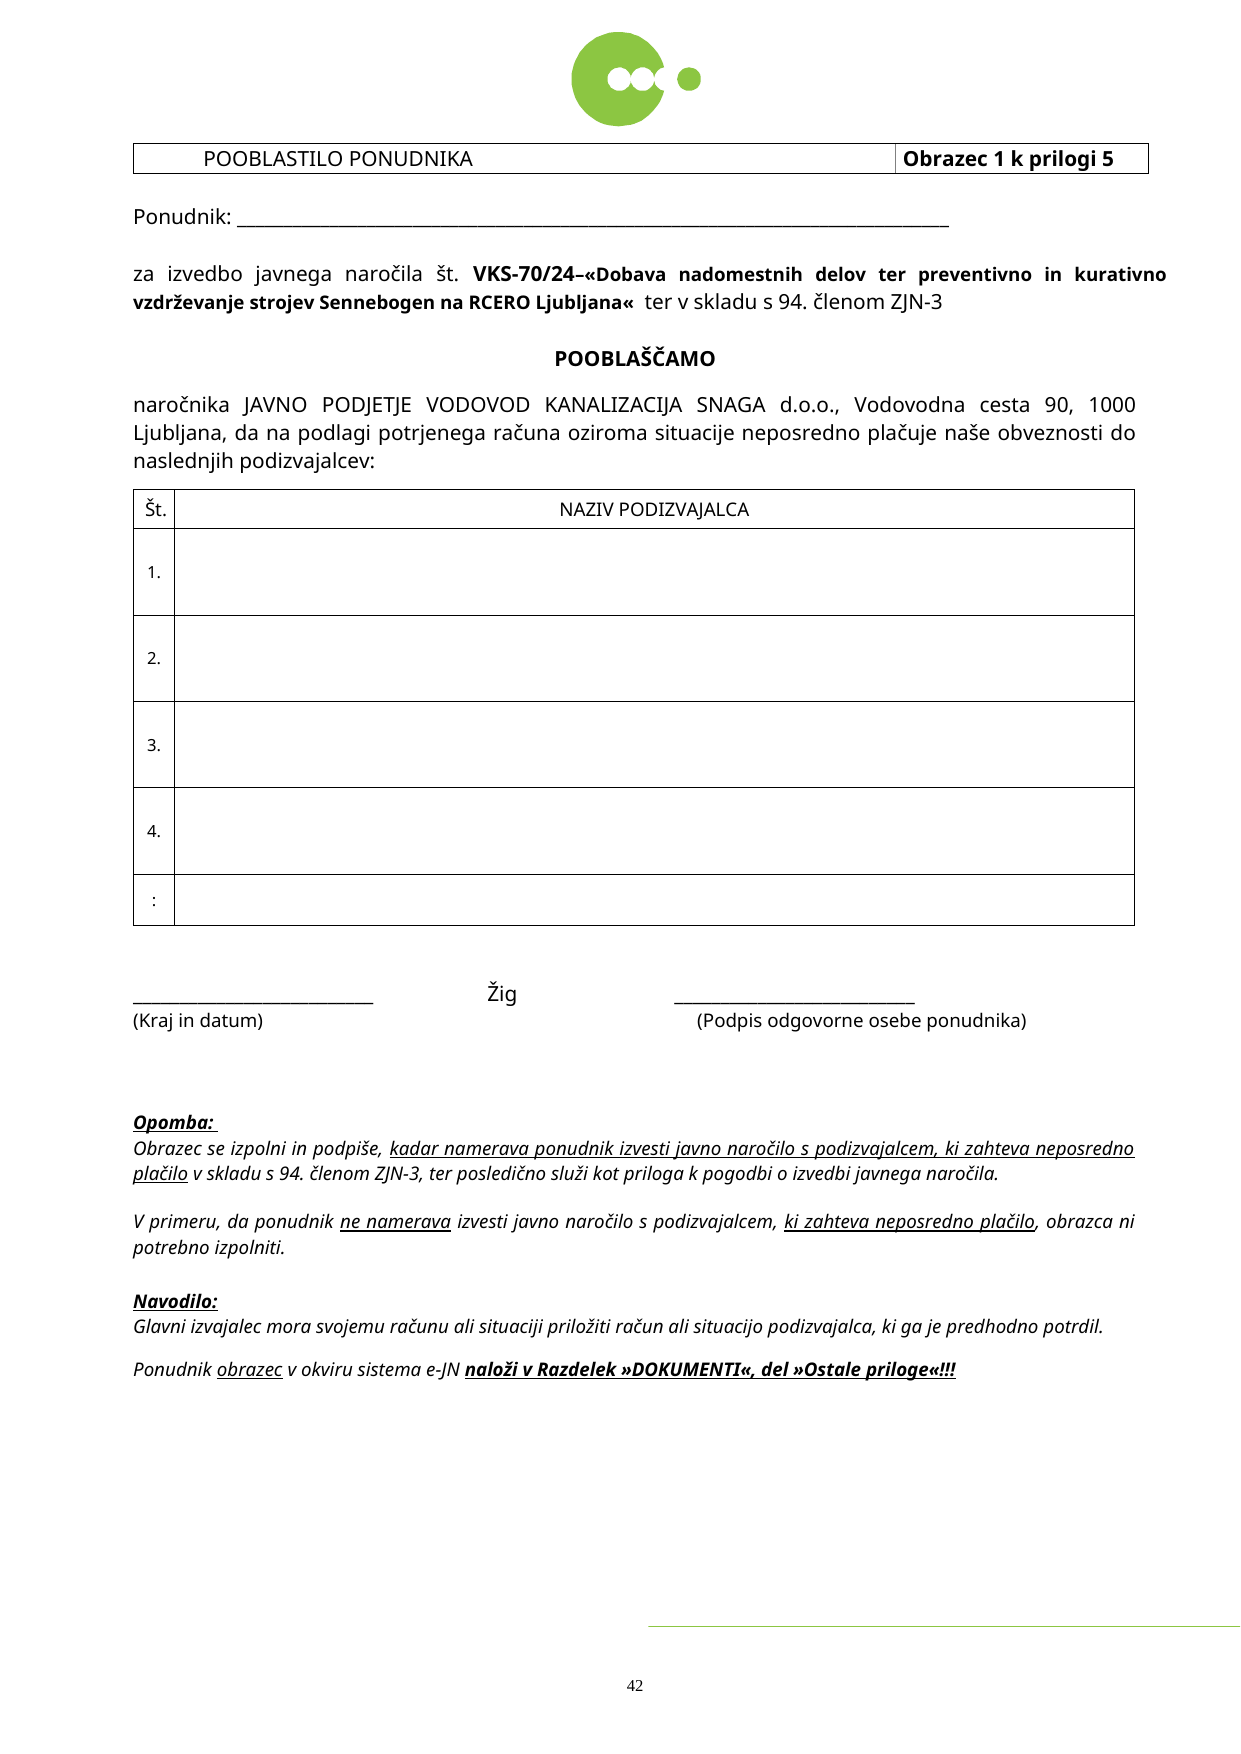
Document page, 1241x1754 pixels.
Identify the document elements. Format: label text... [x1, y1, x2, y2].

text __________________________ Žig __________________________ [133, 979, 1137, 1007]
table_cell [175, 788, 1134, 874]
text Ponudnik obrazec v okviru sistema e-JN naloži v Razdelek »DOKUMENTI«, del »Ostale priloge«!!! [133, 1356, 1137, 1382]
table_cell 4. [134, 788, 174, 874]
table_cell 2. [134, 616, 174, 701]
table_header [134, 144, 196, 172]
text naročnika JAVNO PODJETJE VODOVOD KANALIZACIJA SNAGA d.o.o., Vodovodna cesta 90, 1000 Ljubljana, da na podlagi potrjenega računa oziroma situacije neposredno plačuje naše obveznosti do naslednjih podizvajalcev: [133, 390, 1137, 475]
table_cell [175, 529, 1134, 614]
table_cell [175, 702, 1134, 787]
text Navodilo: [133, 1288, 1137, 1313]
table_cell 1. [134, 529, 174, 614]
text POOBLAŠČAMO [133, 344, 1137, 373]
text Ponudnik: _____________________________________________________________________________ [133, 202, 1137, 230]
table_cell [175, 875, 1134, 925]
table_cell : [134, 875, 174, 925]
text (Kraj in datum) (Podpis odgovorne osebe ponudnika) [133, 1007, 1137, 1033]
text V primeru, da ponudnik ne namerava izvesti javno naročilo s podizvajalcem, ki zahteva neposredno plačilo, obrazca ni potrebno izpolniti. [133, 1208, 1137, 1259]
text Opomba: [133, 1109, 1137, 1135]
text za izvedbo javnega naročila št. VKS-70/24–«Dobava nadomestnih delov ter preventivno in kurativno vzdrževanje strojev Sennebogen na RCERO Ljubljana« ter v skladu s 94. členom ZJN-3 [133, 259, 1167, 316]
table_cell 3. [134, 702, 174, 787]
table_header Št. [134, 490, 174, 528]
table_cell [175, 616, 1134, 701]
table_header NAZIV PODIZVAJALCA [175, 490, 1134, 528]
table_header Obrazec 1 k prilogi 5 [896, 144, 1148, 172]
text Glavni izvajalec mora svojemu računu ali situaciji priložiti račun ali situacijo podizvajalca, ki ga je predhodno potrdil. [133, 1313, 1137, 1339]
table_header POOBLASTILO PONUDNIKA [196, 144, 895, 172]
text Obrazec se izpolni in podpiše, kadar namerava ponudnik izvesti javno naročilo s podizvajalcem, ki zahteva neposredno plačilo v skladu s 94. členom ZJN-3, ter posledično služi kot priloga k pogodbi o izvedbi javnega naročila. [133, 1135, 1137, 1186]
